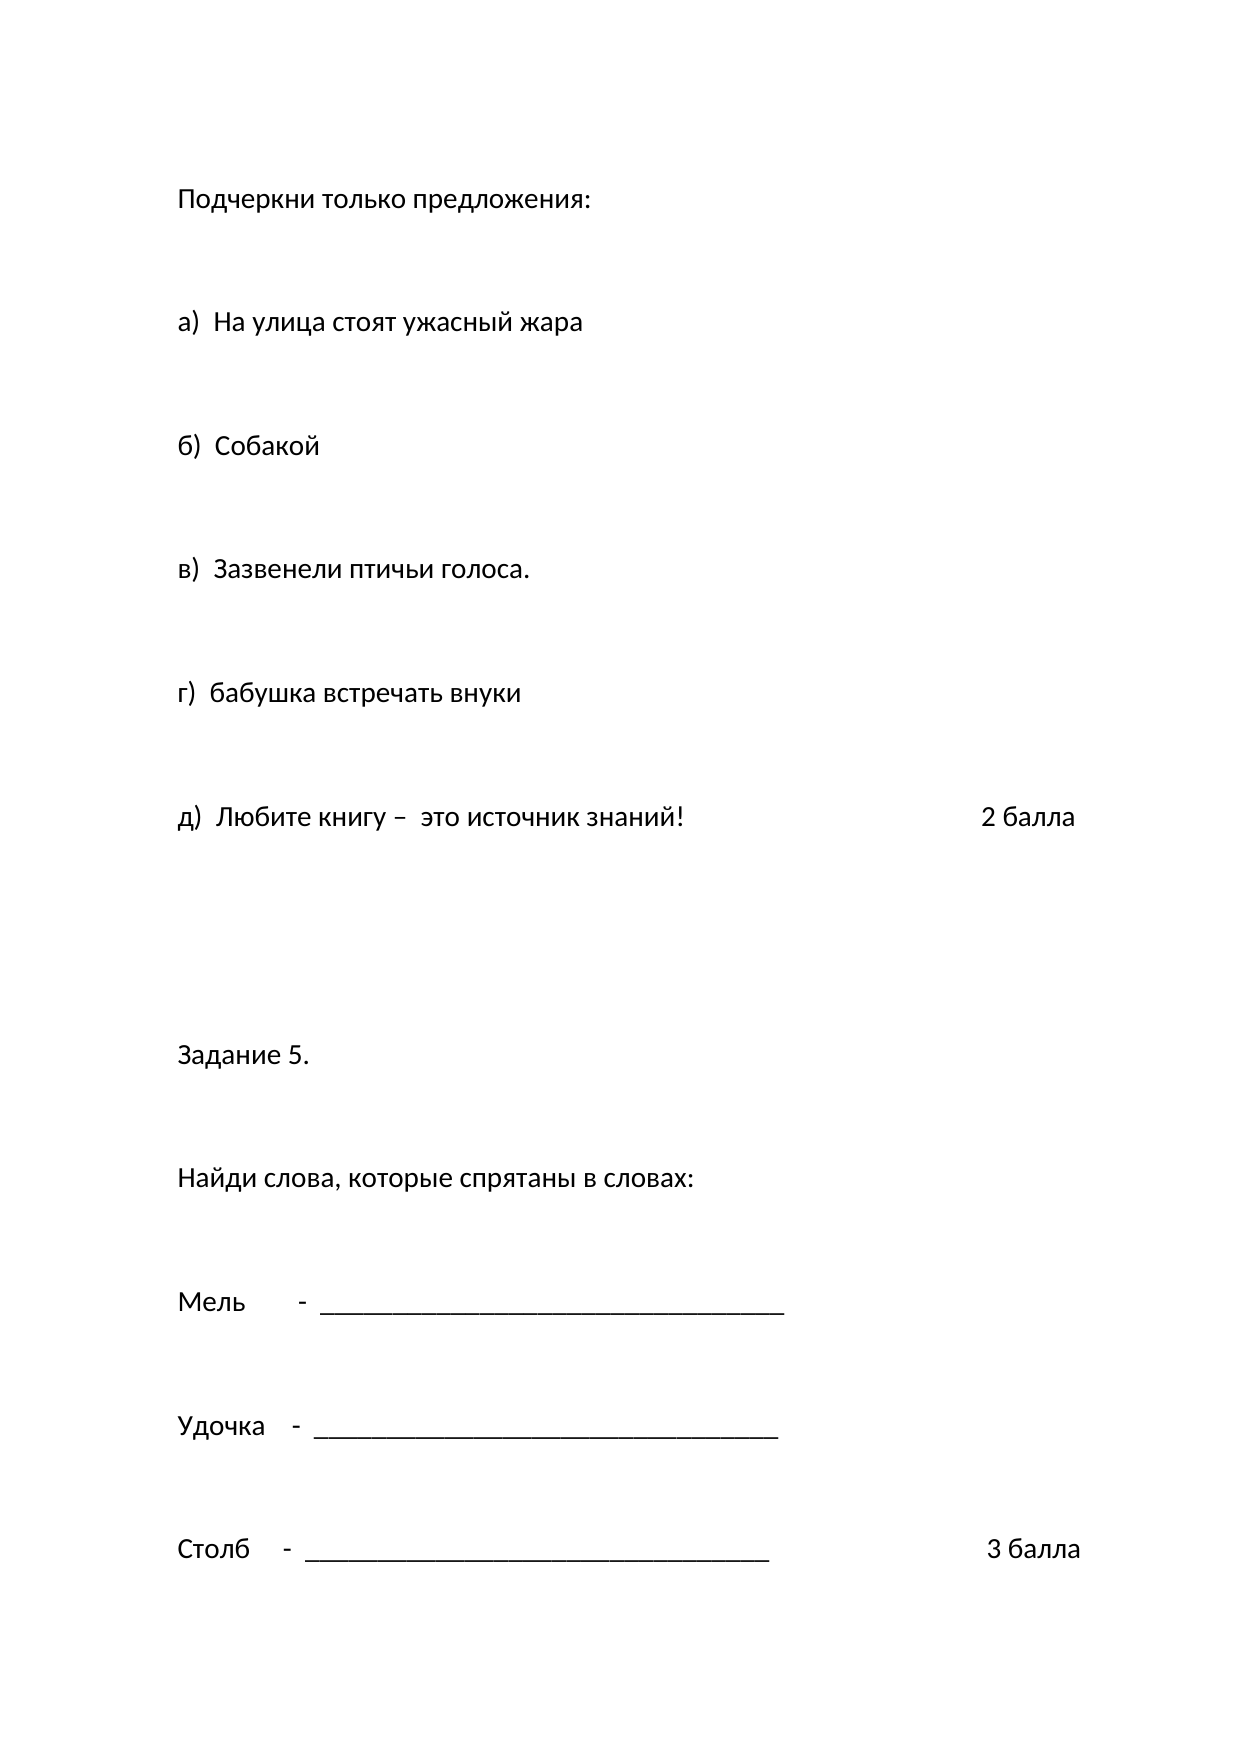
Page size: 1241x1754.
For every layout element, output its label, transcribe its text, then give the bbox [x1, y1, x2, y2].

text Удочка - ________________________________ [177, 1407, 1152, 1442]
text Мель - ________________________________ [177, 1283, 1152, 1319]
text а) На улица стоят ужасный жара [177, 303, 1152, 339]
text Столб - ________________________________ 3 балла [177, 1530, 1152, 1566]
text г) бабушка встречать внуки [177, 674, 1152, 710]
text Подчеркни только предложения: [177, 180, 1152, 216]
text Задание 5. [177, 1036, 1152, 1072]
text в) Зазвенели птичьи голоса. [177, 551, 1152, 586]
text д) Любите книгу – это источник знаний! 2 балла [177, 798, 1152, 833]
text Найди слова, которые спрятаны в словах: [177, 1159, 1152, 1195]
text б) Собакой [177, 427, 1152, 463]
